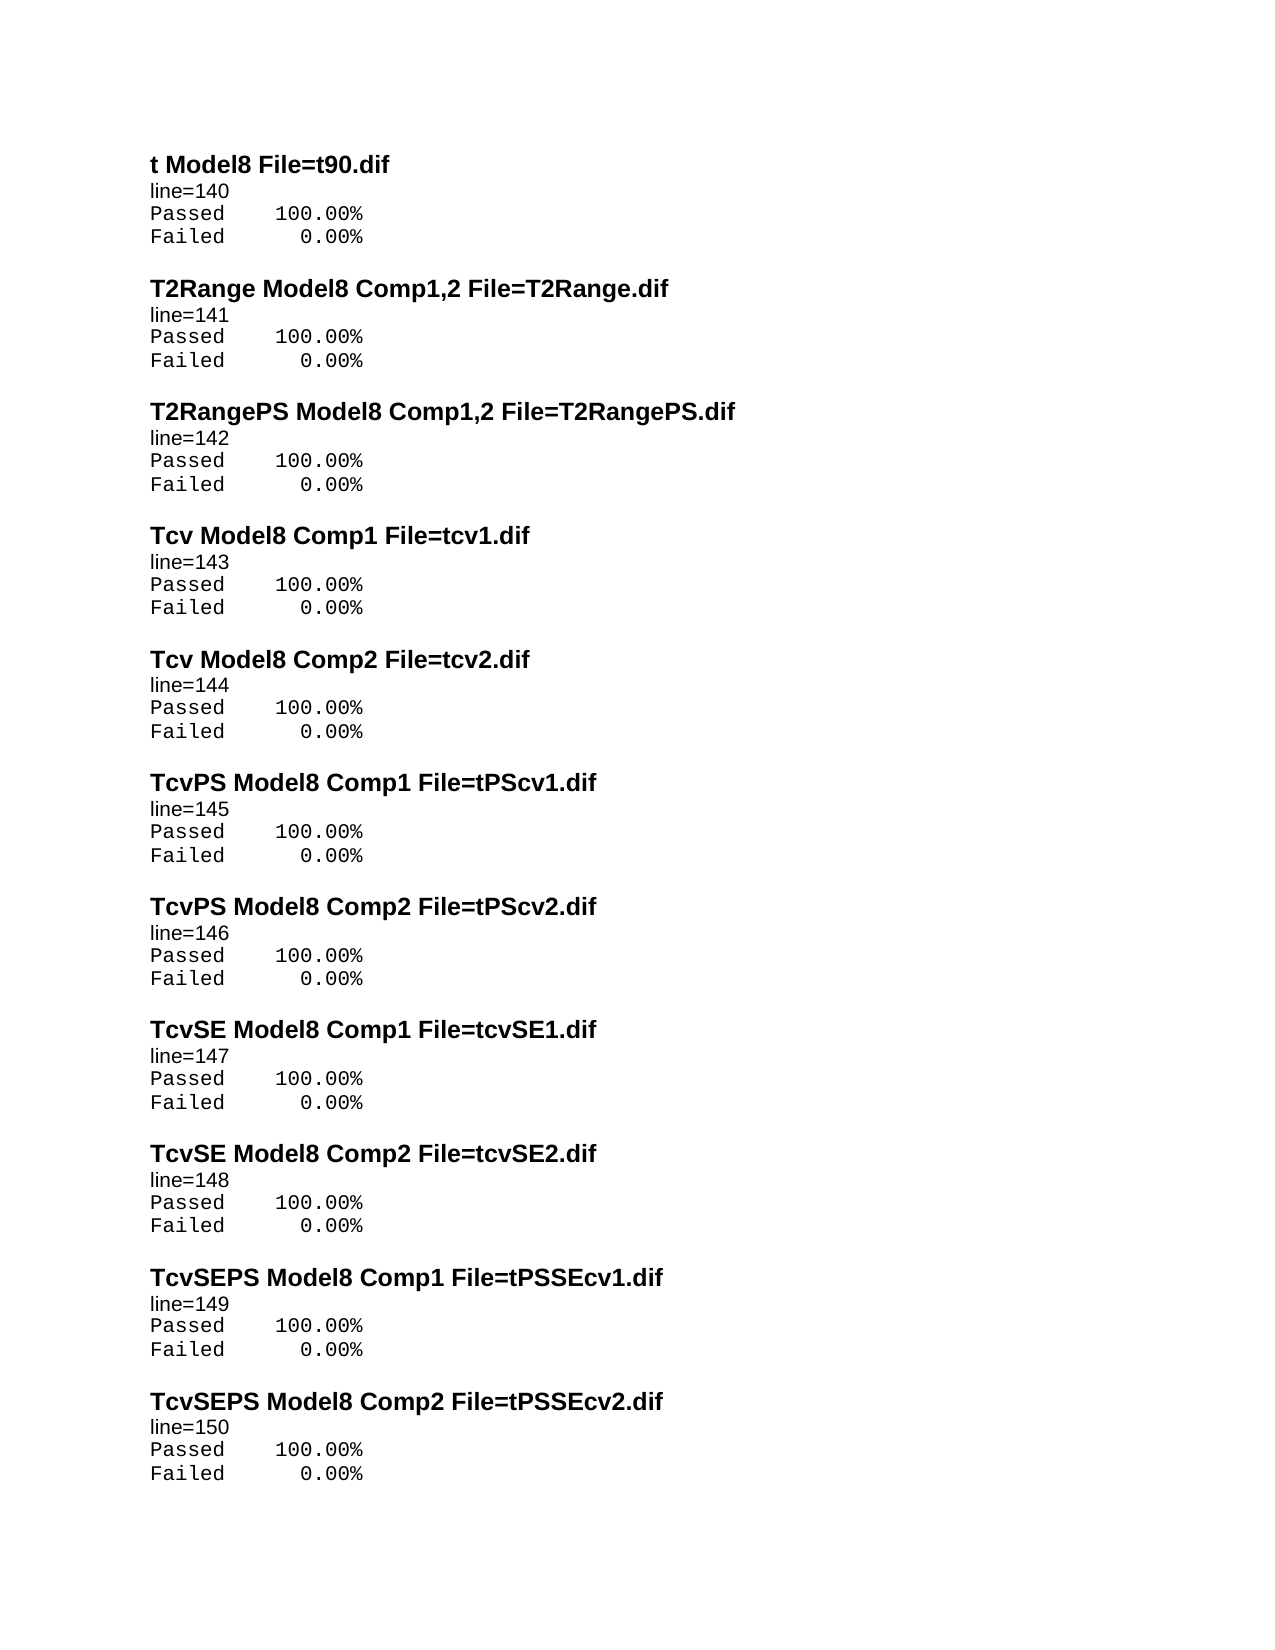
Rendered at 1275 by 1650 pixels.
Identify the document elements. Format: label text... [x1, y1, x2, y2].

text TcvSE Model8 Comp1 File=tcvSE1.dif [150, 1016, 1125, 1044]
text line=141 [150, 302, 1125, 326]
text T2RangePS Model8 Comp1,2 File=T2RangePS.dif [150, 397, 1125, 426]
text line=145 [150, 797, 1125, 821]
text Failed 0.00% [150, 474, 1125, 497]
text Passed 100.00% [150, 1192, 1125, 1216]
text Failed 0.00% [150, 597, 1125, 621]
text Tcv Model8 Comp1 File=tcv1.dif [150, 521, 1125, 550]
text Failed 0.00% [150, 1463, 1125, 1486]
text TcvSEPS Model8 Comp1 File=tPSSEcv1.dif [150, 1263, 1125, 1292]
text Failed 0.00% [150, 968, 1125, 992]
text line=147 [150, 1044, 1125, 1068]
text line=143 [150, 550, 1125, 574]
text Passed 100.00% [150, 697, 1125, 721]
text Failed 0.00% [150, 1216, 1125, 1239]
text Failed 0.00% [150, 1339, 1125, 1363]
text Failed 0.00% [150, 226, 1125, 250]
text Tcv Model8 Comp2 File=tcv2.dif [150, 644, 1125, 673]
text Passed 100.00% [150, 326, 1125, 350]
text Failed 0.00% [150, 721, 1125, 744]
text t Model8 File=t90.dif [150, 150, 1125, 179]
text line=146 [150, 921, 1125, 944]
text Passed 100.00% [150, 450, 1125, 474]
text TcvSE Model8 Comp2 File=tcvSE2.dif [150, 1139, 1125, 1168]
text Failed 0.00% [150, 1092, 1125, 1116]
text line=144 [150, 673, 1125, 697]
text Passed 100.00% [150, 574, 1125, 597]
text Failed 0.00% [150, 844, 1125, 868]
text Passed 100.00% [150, 1068, 1125, 1092]
text Passed 100.00% [150, 821, 1125, 844]
text Failed 0.00% [150, 350, 1125, 374]
text TcvPS Model8 Comp1 File=tPScv1.dif [150, 768, 1125, 797]
text Passed 100.00% [150, 203, 1125, 226]
text Passed 100.00% [150, 944, 1125, 968]
text line=140 [150, 179, 1125, 203]
text T2Range Model8 Comp1,2 File=T2Range.dif [150, 274, 1125, 302]
text Passed 100.00% [150, 1316, 1125, 1339]
text TcvSEPS Model8 Comp2 File=tPSSEcv2.dif [150, 1386, 1125, 1415]
text TcvPS Model8 Comp2 File=tPScv2.dif [150, 892, 1125, 921]
text line=149 [150, 1292, 1125, 1316]
text line=150 [150, 1415, 1125, 1439]
text Passed 100.00% [150, 1439, 1125, 1463]
text line=148 [150, 1168, 1125, 1192]
text line=142 [150, 426, 1125, 450]
